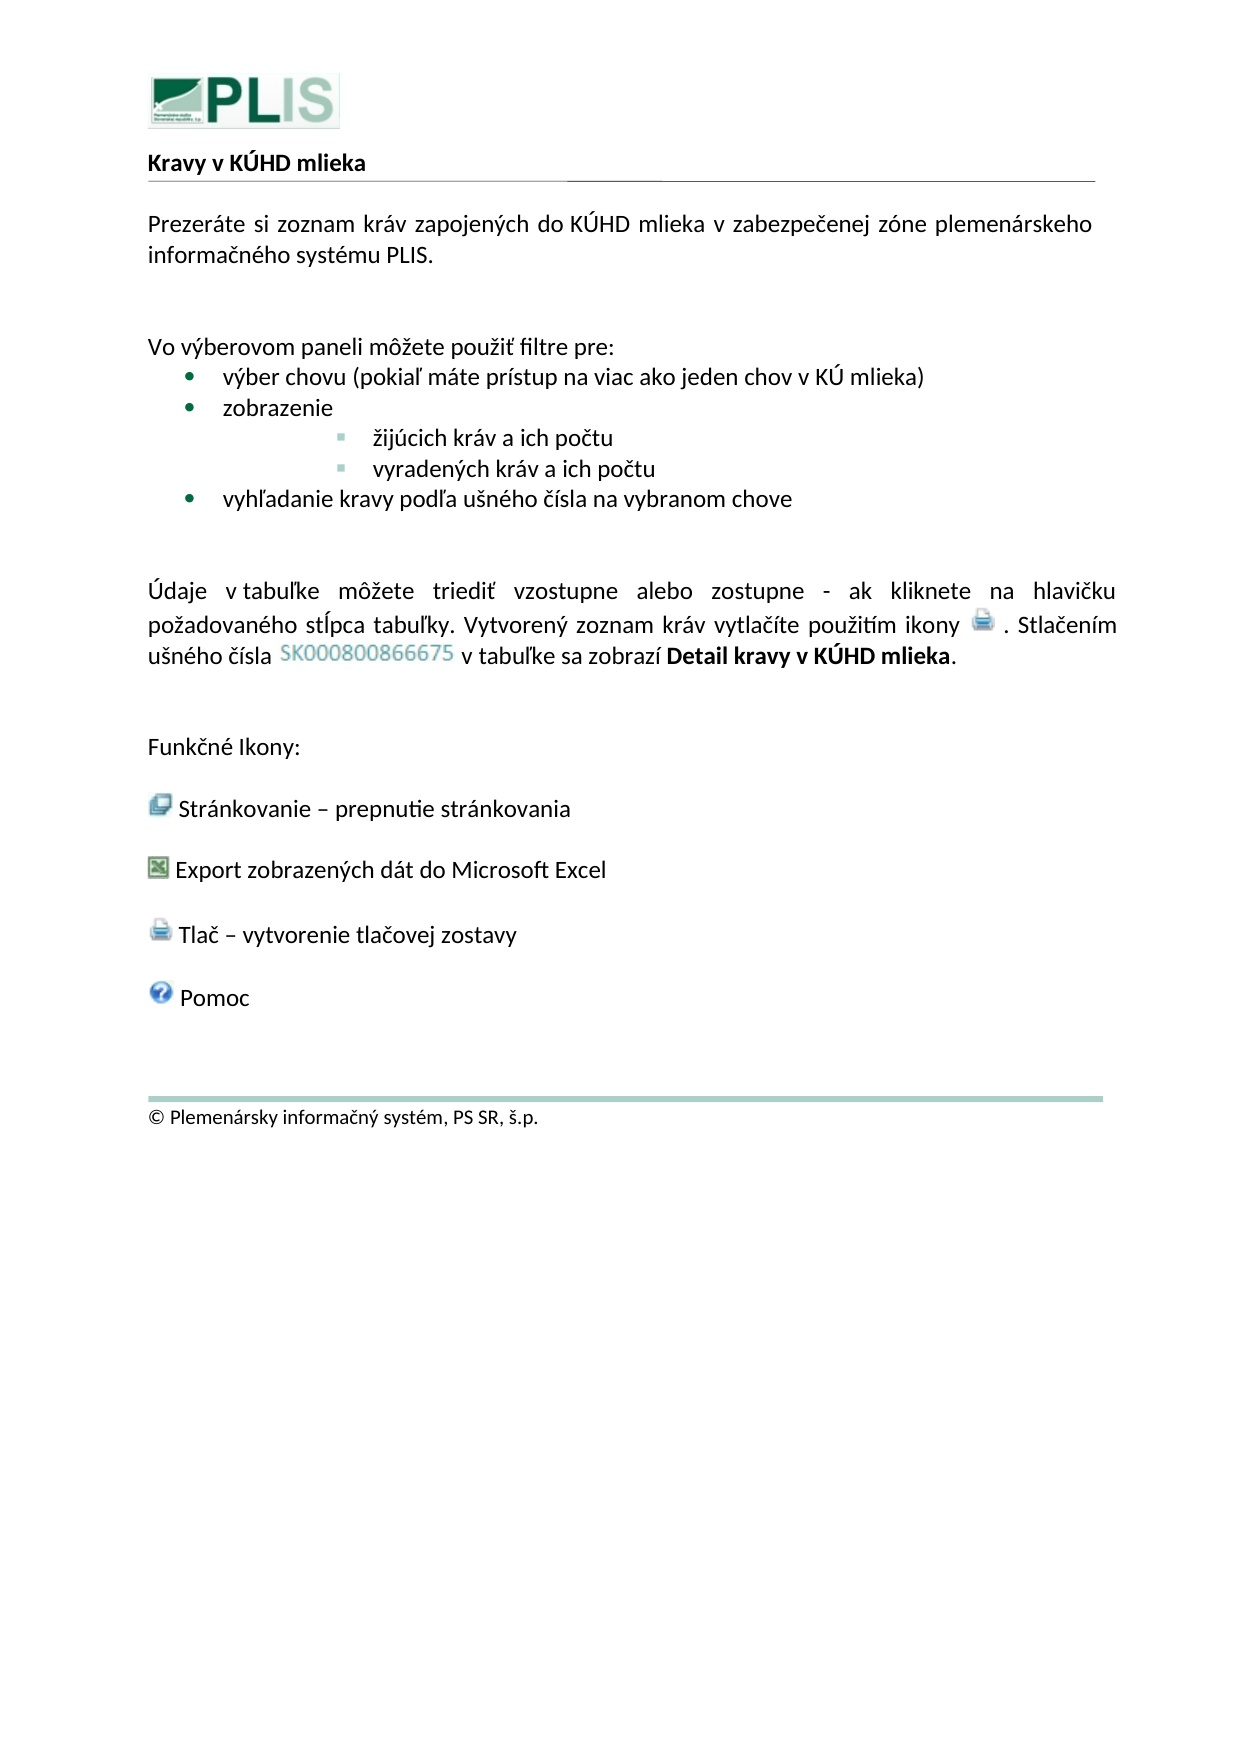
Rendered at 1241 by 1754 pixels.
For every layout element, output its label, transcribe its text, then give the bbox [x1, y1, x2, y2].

text Prezeráte si zoznam kráv zapojených do KÚHD mlieka v zabezpečenej zóne plemenárskeho informačného systému PLIS. [148, 209, 1093, 270]
picture [147, 980, 175, 1007]
picture [147, 792, 173, 818]
list vyradených kráv a ich počtu [335, 453, 1093, 483]
text Funkčné Ikony: [148, 731, 1117, 762]
list výber chovu (pokiaľ máte prístup na viac ako jeden chov v KÚ mlieka) [185, 361, 1093, 392]
picture [147, 915, 173, 944]
picture [277, 642, 456, 664]
list žijúcich kráv a ich počtu [335, 422, 1093, 453]
picture [147, 73, 340, 129]
list zobrazenie [185, 392, 1093, 422]
list vyhľadanie kravy podľa ušného čísla na vybranom chove [185, 483, 1093, 514]
text Údaje v tabuľke môžete triediť vzostupne alebo zostupne - ak kliknete na hlavičku požadovaného stĺpca tabuľky. Vytvorený zoznam kráv vytlačíte použitím ikony . Stlačením ušného čísla v tabuľke sa zobrazí Detail kravy v KÚHD mlieka. [148, 575, 1117, 670]
text Export zobrazených dát do Microsoft Excel [148, 854, 1117, 885]
text Stránkovanie – prepnutie stránkovania [148, 792, 1117, 824]
picture [969, 605, 995, 634]
text Pomoc [148, 980, 1117, 1013]
text Kravy v KÚHD mlieka [148, 148, 1117, 178]
picture [147, 856, 170, 879]
text Tlač – vytvorenie tlačovej zostavy [148, 915, 1117, 949]
text © ‎Plemenársky informačný systém‎, ‎PS SR‎, ‎š‎.‎p‎. [148, 1104, 1117, 1130]
text Vo výberovom paneli môžete použiť filtre pre: [148, 331, 1117, 361]
